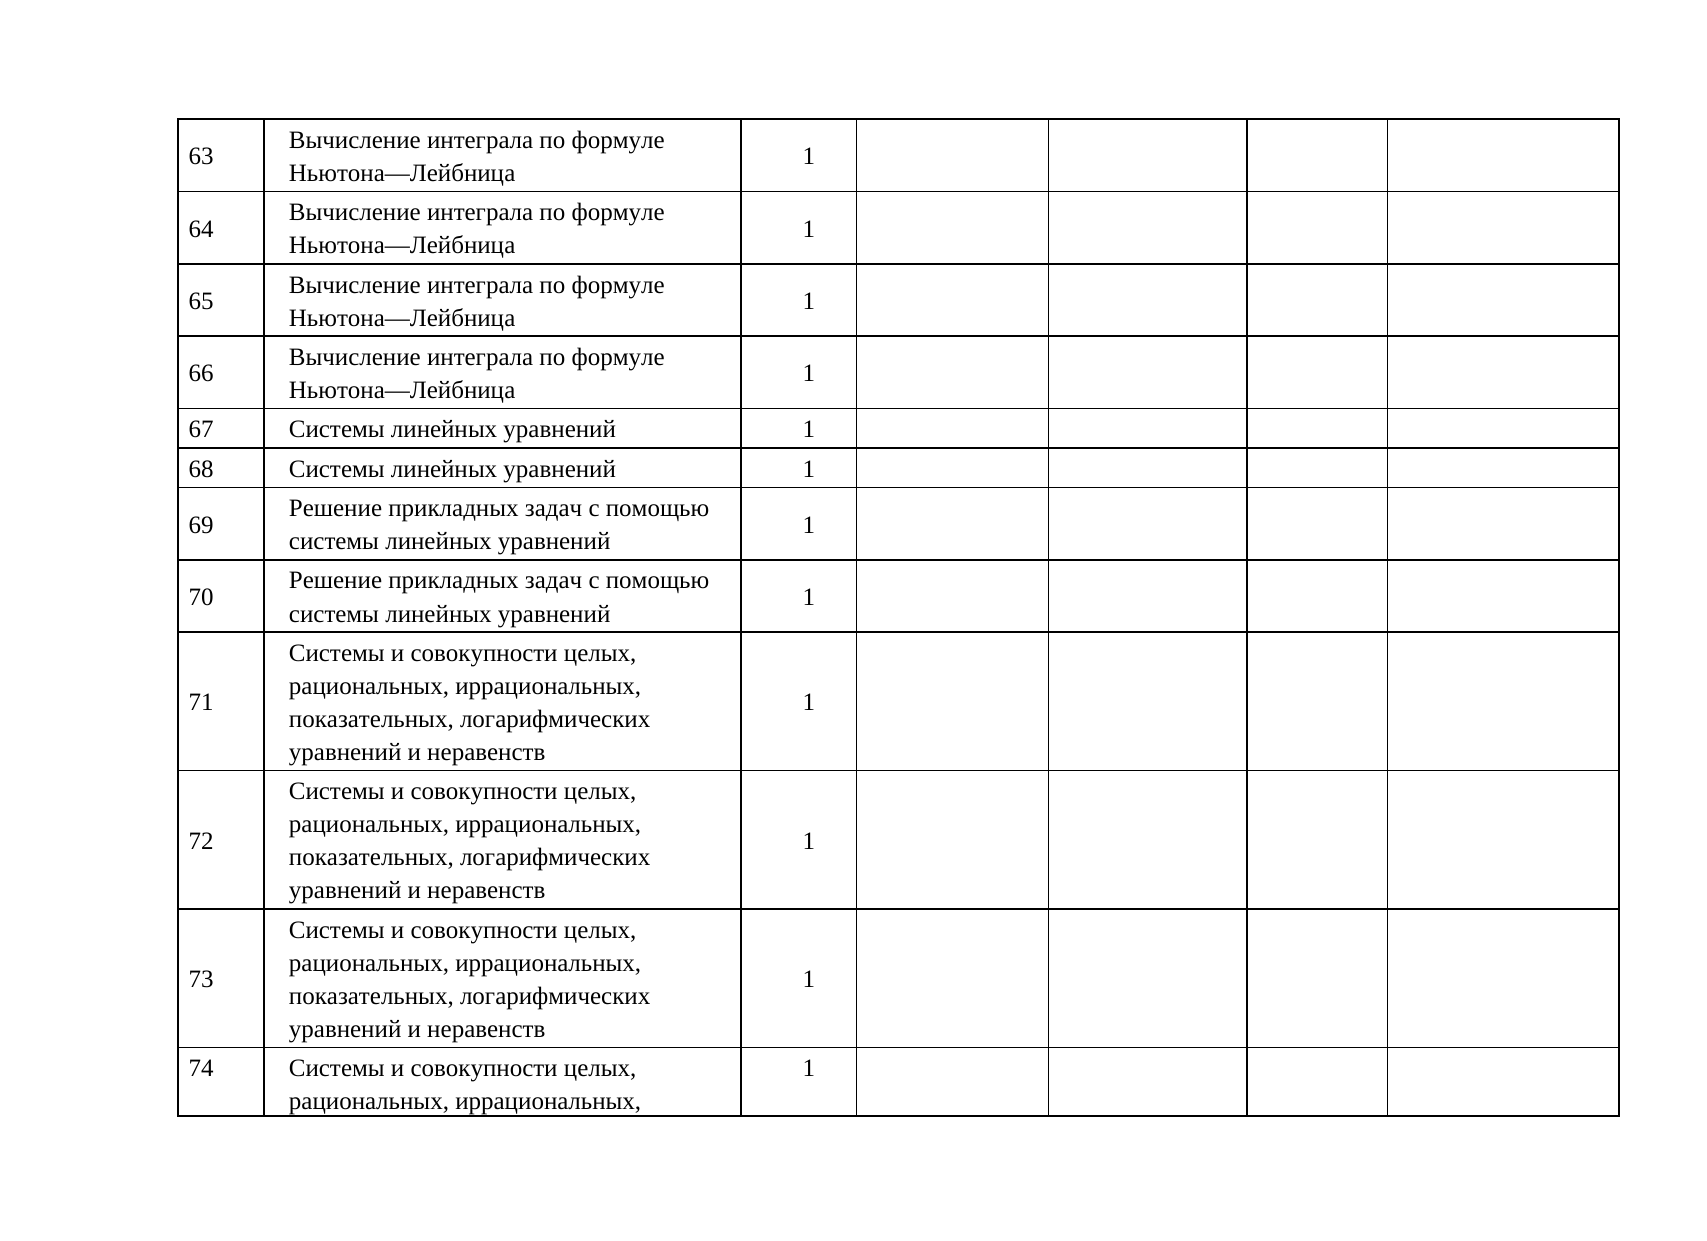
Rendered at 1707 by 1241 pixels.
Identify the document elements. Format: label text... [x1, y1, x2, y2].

table_cell [1388, 633, 1618, 770]
table_cell 70 [179, 561, 263, 631]
table_cell 66 [179, 337, 263, 408]
table_cell [857, 1048, 1048, 1115]
table_cell 1 [742, 265, 856, 335]
table_cell [1248, 1048, 1387, 1115]
table_cell [857, 120, 1048, 191]
table_cell [1388, 337, 1618, 408]
table_cell [1248, 409, 1387, 447]
table_cell Системы и совокупности целых, рациональных, иррациональных, показательных, логарифмических уравнений и неравенств [265, 771, 740, 908]
table_cell [1049, 633, 1246, 770]
table_cell 71 [179, 633, 263, 770]
table_cell [1388, 449, 1618, 486]
table_cell Системы линейных уравнений [265, 409, 740, 447]
table_cell 69 [179, 488, 263, 559]
table_cell [1388, 120, 1618, 191]
table_cell 1 [742, 561, 856, 631]
table_cell 1 [742, 409, 856, 447]
table_cell Вычисление интеграла по формуле Ньютона―Лейбница [265, 265, 740, 335]
table_cell 73 [179, 910, 263, 1047]
table_cell [1049, 910, 1246, 1047]
table_cell [1248, 265, 1387, 335]
table_cell [1049, 120, 1246, 191]
table_cell [1049, 449, 1246, 486]
table_cell 1 [742, 1048, 856, 1115]
table_cell 68 [179, 449, 263, 486]
table_cell Вычисление интеграла по формуле Ньютона―Лейбница [265, 120, 740, 191]
table_cell 1 [742, 449, 856, 486]
table_cell [1388, 488, 1618, 559]
table_cell [1248, 633, 1387, 770]
table_cell [1248, 449, 1387, 486]
table_cell [1049, 488, 1246, 559]
table_cell [1388, 1048, 1618, 1115]
table_cell [1388, 192, 1618, 263]
table_cell [857, 488, 1048, 559]
table_cell 1 [742, 633, 856, 770]
table_cell [1049, 265, 1246, 335]
table_cell 1 [742, 192, 856, 263]
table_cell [265, 1048, 740, 1115]
table_cell [1388, 910, 1618, 1047]
table_cell [857, 265, 1048, 335]
table_cell [857, 409, 1048, 447]
table_cell 1 [742, 771, 856, 908]
table_cell Системы и совокупности целых, рациональных, иррациональных, показательных, логарифмических уравнений и неравенств [265, 633, 740, 770]
table_cell 1 [742, 337, 856, 408]
table_cell Системы линейных уравнений [265, 449, 740, 486]
table_cell [1049, 771, 1246, 908]
table_cell [857, 337, 1048, 408]
table_cell [1248, 910, 1387, 1047]
table_cell [1248, 337, 1387, 408]
table_cell [857, 561, 1048, 631]
table_cell 74 [179, 1048, 263, 1115]
table_cell [1049, 561, 1246, 631]
table_cell [1248, 771, 1387, 908]
table_cell [1049, 337, 1246, 408]
table_cell [1248, 488, 1387, 559]
table_cell [857, 910, 1048, 1047]
table_cell Вычисление интеграла по формуле Ньютона―Лейбница [265, 337, 740, 408]
table_cell Решение прикладных задач с помощью системы линейных уравнений [265, 561, 740, 631]
table_cell [1049, 409, 1246, 447]
table_cell [857, 633, 1048, 770]
table_cell 65 [179, 265, 263, 335]
table_cell [1049, 1048, 1246, 1115]
table_cell 1 [742, 488, 856, 559]
table_cell 1 [742, 120, 856, 191]
table_cell Вычисление интеграла по формуле Ньютона―Лейбница [265, 192, 740, 263]
table_cell [1248, 561, 1387, 631]
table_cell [265, 910, 740, 1047]
table_cell 64 [179, 192, 263, 263]
table_cell 1 [742, 910, 856, 1047]
table_cell Решение прикладных задач с помощью системы линейных уравнений [265, 488, 740, 559]
table_cell [857, 771, 1048, 908]
table_cell [1388, 561, 1618, 631]
table_cell [1248, 120, 1387, 191]
table_cell 63 [179, 120, 263, 191]
table_cell [1388, 409, 1618, 447]
table_cell 72 [179, 771, 263, 908]
table_cell [1388, 771, 1618, 908]
table_cell [1388, 265, 1618, 335]
table_cell 67 [179, 409, 263, 447]
table_cell [857, 192, 1048, 263]
table_cell [857, 449, 1048, 486]
table_cell [1049, 192, 1246, 263]
table_cell [1248, 192, 1387, 263]
